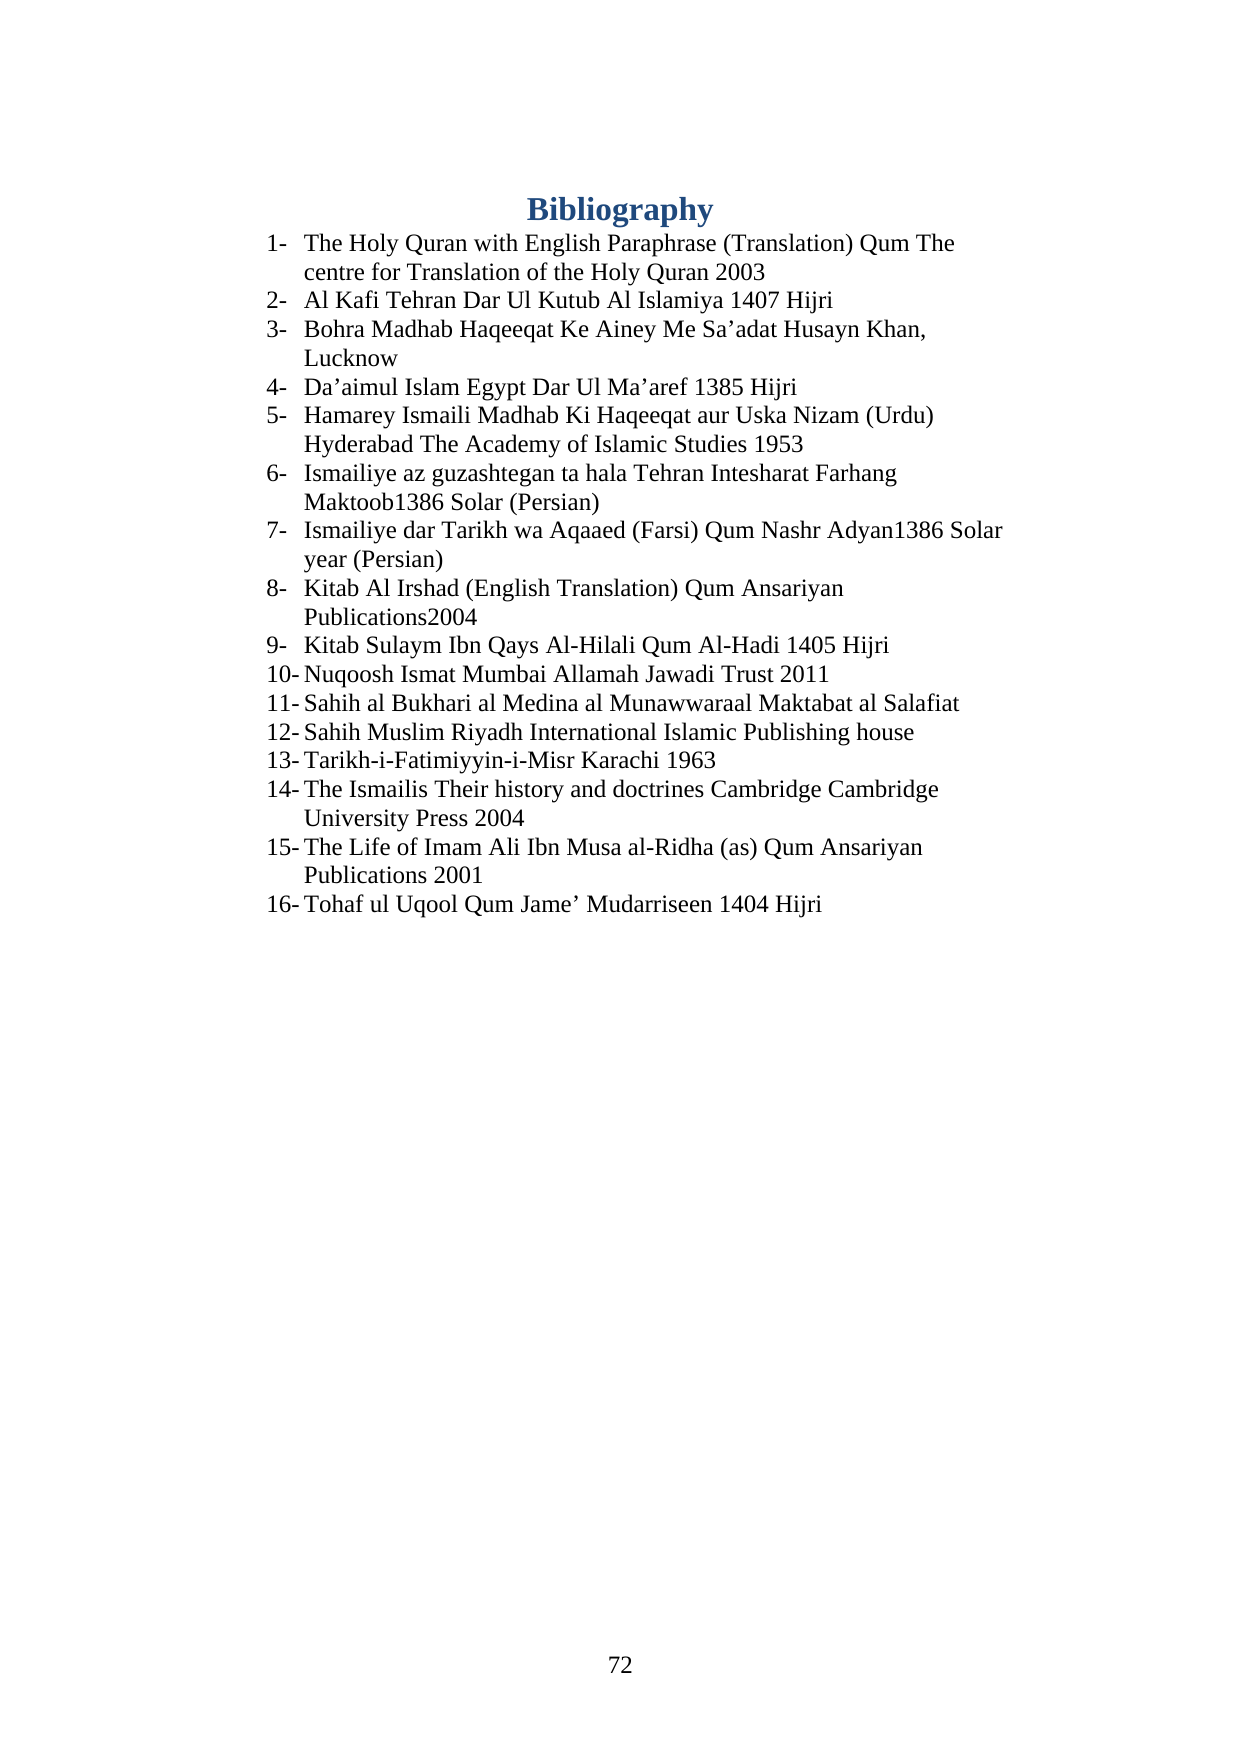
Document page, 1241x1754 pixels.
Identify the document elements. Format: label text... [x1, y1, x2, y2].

text The Ismailis Their history and doctrines Cambridge Cambridge University Press 2004 [266, 774, 1004, 832]
text The Holy Quran with English Paraphrase (Translation) Qum The centre for Translation of the Holy Quran 2003 [266, 228, 1004, 286]
text Sahih Muslim Riyadh International Islamic Publishing house [266, 717, 1004, 746]
text Tohaf ul Uqool Qum Jame’ Mudarriseen 1404 Hijri [266, 889, 1004, 918]
subtitle Bibliography [236, 190, 1004, 228]
text Bohra Madhab Haqeeqat Ke Ainey Me Sa’adat Husayn Khan, Lucknow [266, 314, 1004, 372]
text Sahih al Bukhari al Medina al Munawwaraal Maktabat al Salafiat [266, 688, 1004, 717]
text The Life of Imam Ali Ibn Musa al-Ridha (as) Qum Ansariyan Publications 2001 [266, 832, 1004, 889]
text Tarikh-i-Fatimiyyin-i-Misr Karachi 1963 [266, 746, 1004, 774]
text Hamarey Ismaili Madhab Ki Haqeeqat aur Uska Nizam (Urdu) Hyderabad The Academy of Islamic Studies 1953 [266, 401, 1004, 458]
text Al Kafi Tehran Dar Ul Kutub Al Islamiya 1407 Hijri [266, 286, 1004, 314]
text Da’aimul Islam Egypt Dar Ul Ma’aref 1385 Hijri [266, 372, 1004, 401]
text Ismailiye dar Tarikh wa Aqaaed (Farsi) Qum Nashr Adyan1386 Solar year (Persian) [266, 516, 1004, 573]
text Ismailiye az guzashtegan ta hala Tehran Intesharat Farhang Maktoob1386 Solar (Persian) [266, 458, 1004, 516]
text Nuqoosh Ismat Mumbai Allamah Jawadi Trust 2011 [266, 659, 1004, 688]
text Kitab Al Irshad (English Translation) Qum Ansariyan Publications2004 [266, 573, 1004, 631]
text Kitab Sulaym Ibn Qays Al-Hilali Qum Al-Hadi 1405 Hijri [266, 631, 1004, 659]
